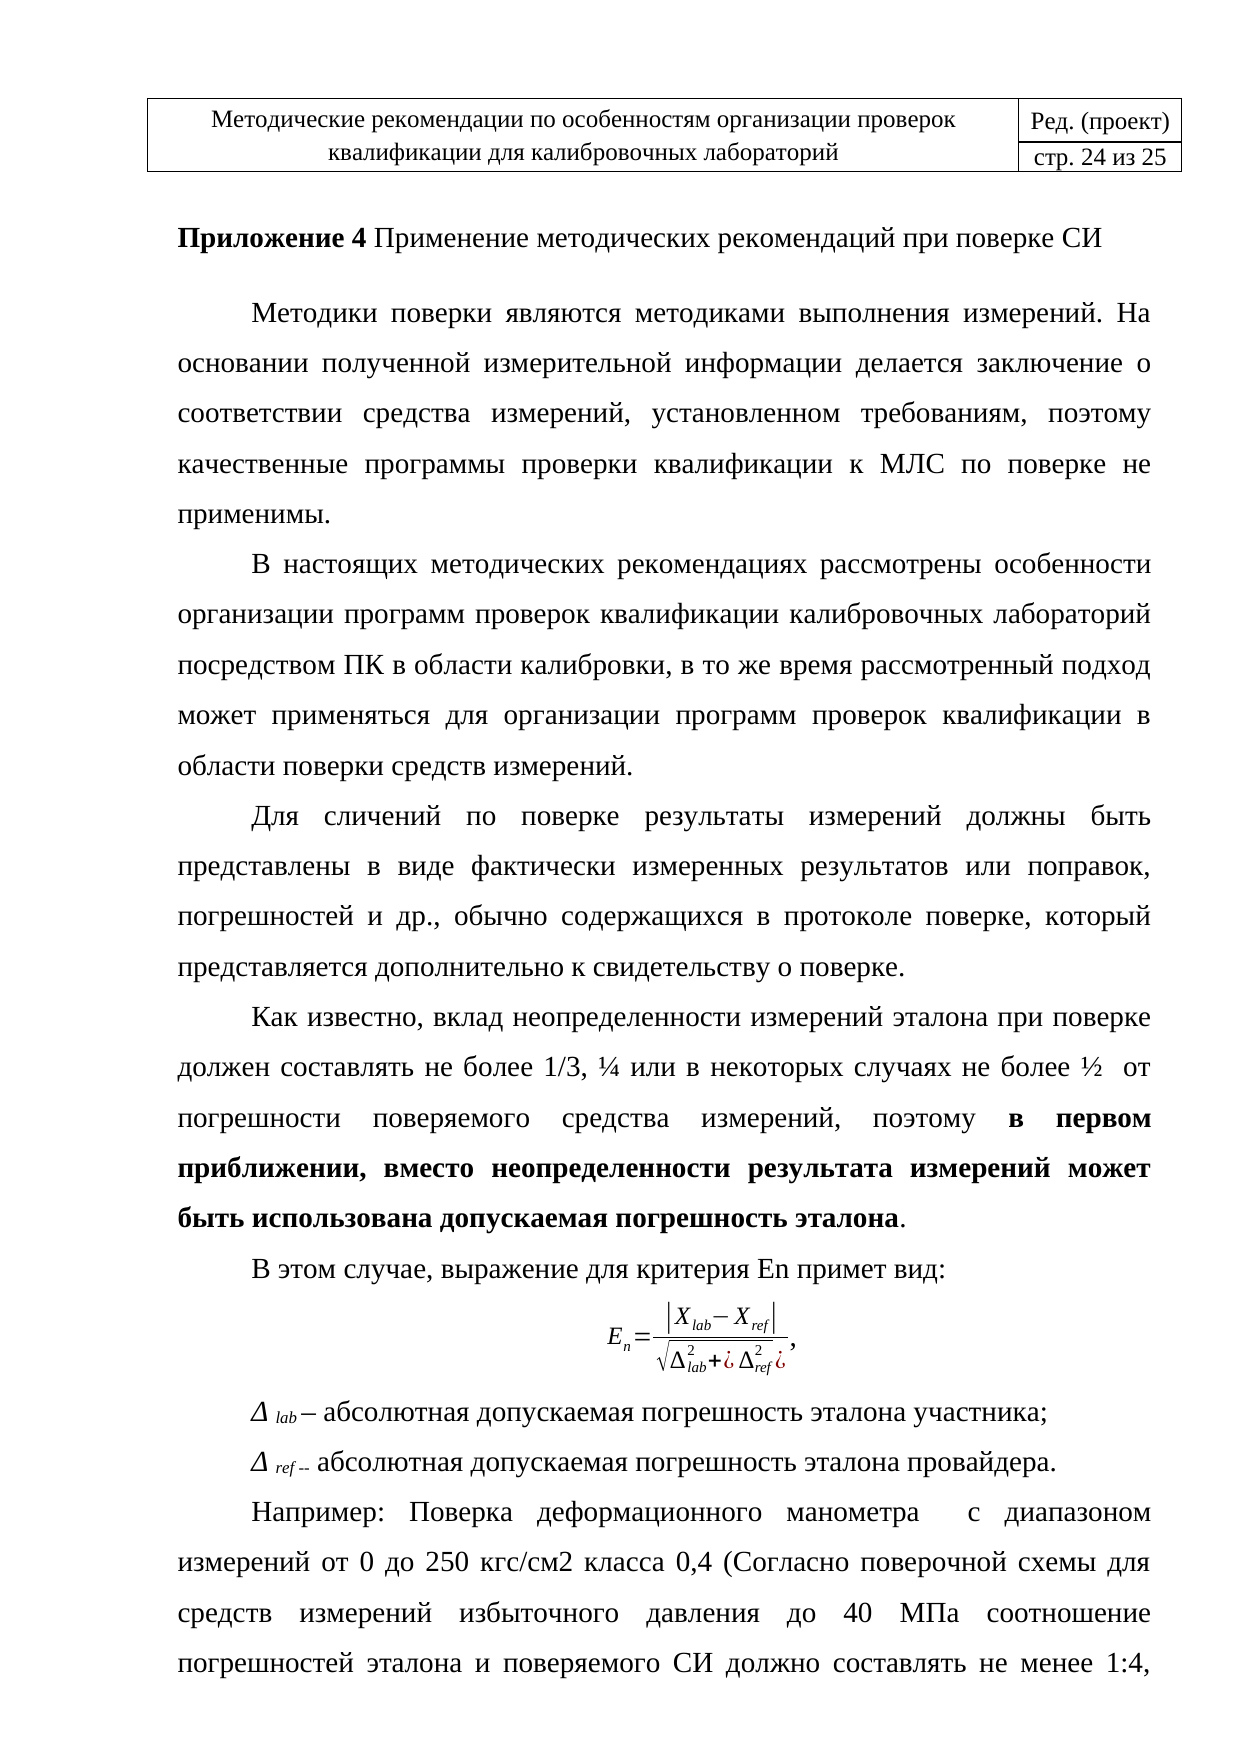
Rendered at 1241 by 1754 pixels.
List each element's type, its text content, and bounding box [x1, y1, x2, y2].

text Для сличений по поверке результаты измерений должны быть представлены в виде фактически измеренных результатов или поправок, погрешностей и др., обычно содержащихся в протоколе поверке, который представляется дополнительно к свидетельству о поверке. [177, 798, 1152, 982]
text , [177, 1301, 1152, 1377]
text Методики поверки являются методиками выполнения измерений. На основании полученной измерительной информации делается заключение о соответствии средства измерений, установленном требованиям, поэтому качественные программы проверки квалификации к МЛС по поверке не применимы. [177, 295, 1152, 529]
text Δ lab – абсолютная допускаемая погрешность эталона участника; [177, 1394, 1152, 1427]
text Δ ref -- абсолютная допускаемая погрешность эталона провайдера. [177, 1444, 1152, 1477]
subtitle Приложение 4 Применение методических рекомендаций при поверке СИ [177, 220, 1181, 254]
text В настоящих методических рекомендациях рассмотрены особенности организации программ проверок квалификации калибровочных лабораторий посредством ПК в области калибровки, в то же время рассмотренный подход может применяться для организации программ проверок квалификации в области поверки средств измерений. [177, 546, 1152, 781]
text В этом случае, выражение для критерия Еn примет вид: [177, 1251, 1152, 1284]
text Как известно, вклад неопределенности измерений эталона при поверке должен составлять не более 1/3, ¼ или в некоторых случаях не более ½ от погрешности поверяемого средства измерений, поэтому в первом приближении, вместо неопределенности результата измерений может быть использована допускаемая погрешность эталона. [177, 999, 1152, 1234]
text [177, 1494, 1152, 1679]
